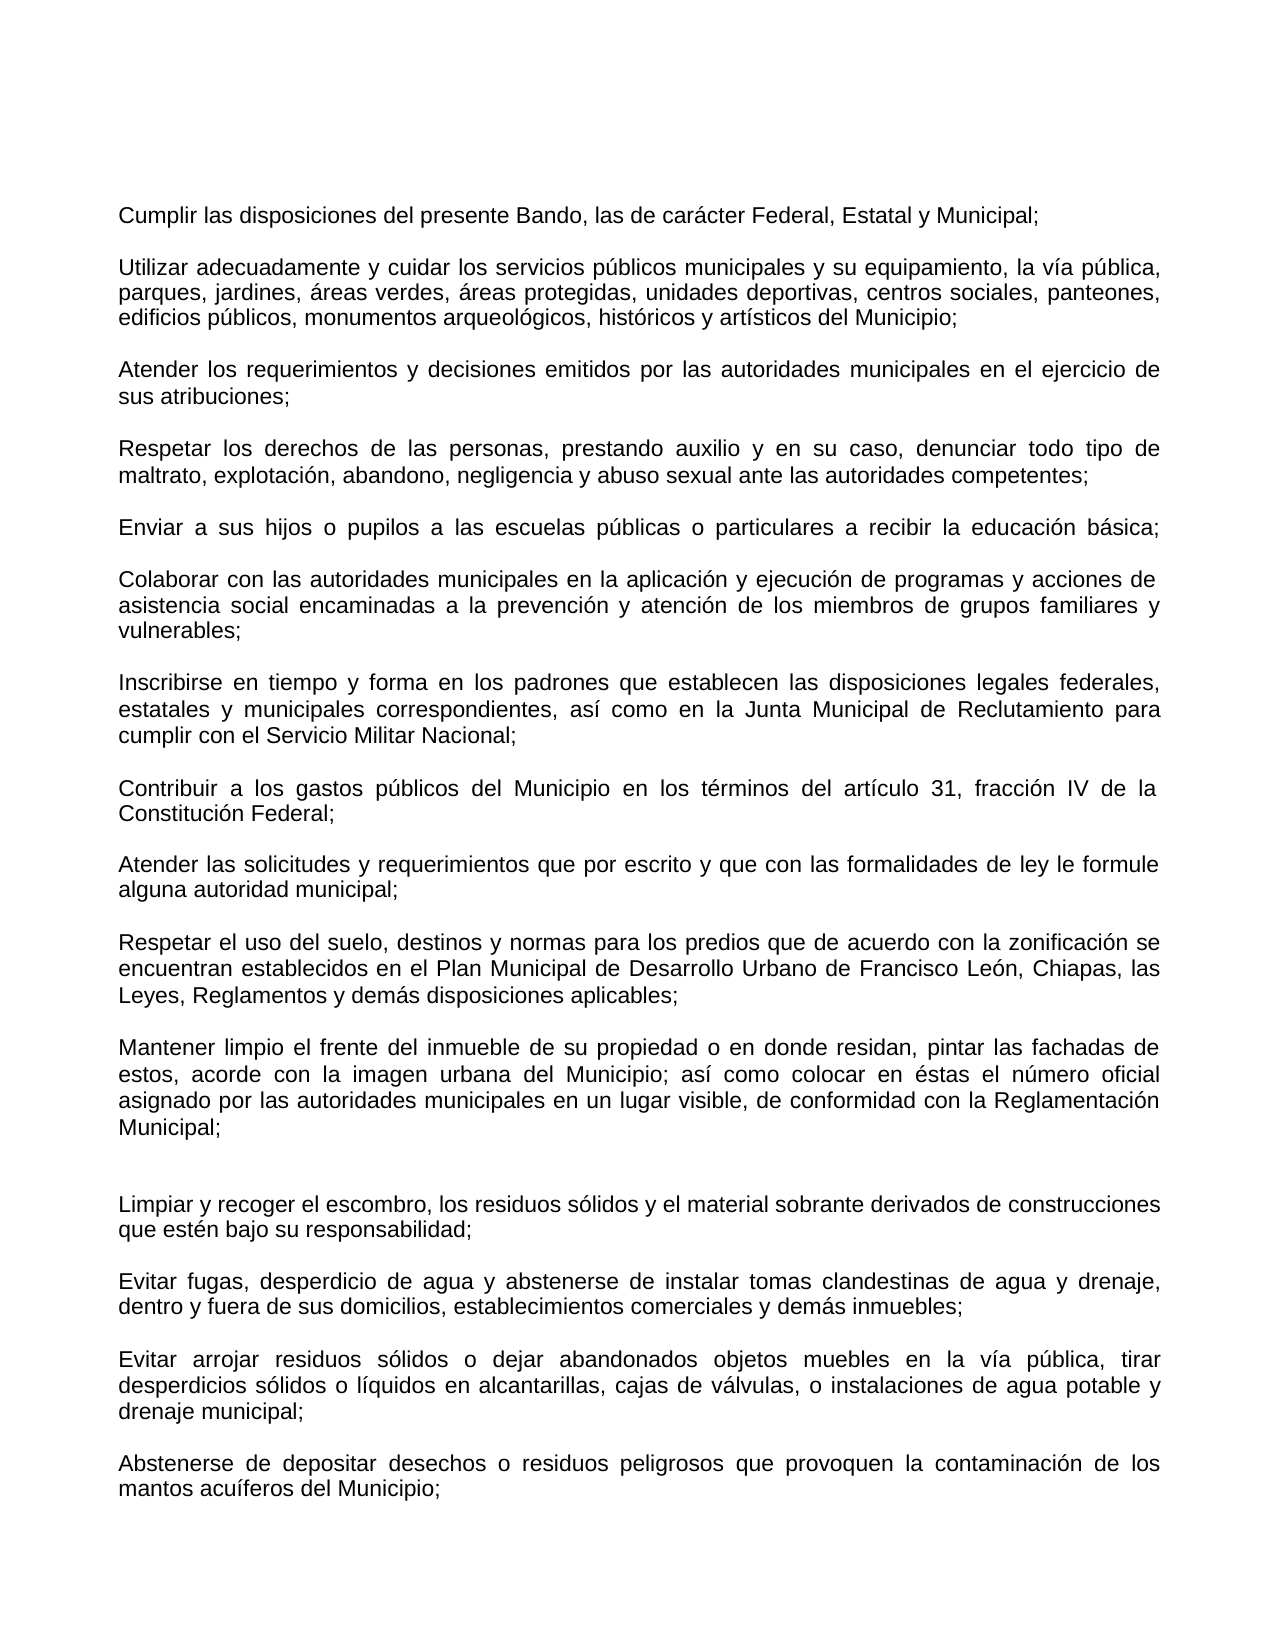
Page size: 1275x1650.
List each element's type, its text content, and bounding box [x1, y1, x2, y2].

text Atender los requerimientos y decisiones emitidos por las autoridades municipales en el ejercicio de sus atribuciones; [118, 356, 1161, 409]
text Abstenerse de depositar desechos o residuos peligrosos que provoquen la contaminación de los mantos acuíferos del Municipio; [118, 1451, 1161, 1501]
text Utilizar adecuadamente y cuidar los servicios públicos municipales y su equipamiento, la vía pública, parques, jardines, áreas verdes, áreas protegidas, unidades deportivas, centros sociales, panteones, edificios públicos, monumentos arqueológicos, históricos y artísticos del Municipio; [118, 255, 1161, 330]
text Respetar los derechos de las personas, prestando auxilio y en su caso, denunciar todo tipo de maltrato, explotación, abandono, negligencia y abuso sexual ante las autoridades competentes; [118, 435, 1161, 488]
text Atender las solicitudes y requerimientos que por escrito y que con las formalidades de ley le formule alguna autoridad municipal; [118, 853, 1160, 903]
text Respetar el uso del suelo, destinos y normas para los predios que de acuerdo con la zonificación se encuentran establecidos en el Plan Municipal de Desarrollo Urbano de Francisco León, Chiapas, las Leyes, Reglamentos y demás disposiciones aplicables; [118, 929, 1161, 1008]
text Constitución Federal; [118, 801, 338, 826]
text Enviar a sus hijos o pupilos a las escuelas públicas o particulares a recibir la educación básica; Colaborar con las autoridades municipales en la aplicación y ejecución de programas y acciones de [118, 488, 1161, 593]
text Evitar arrojar residuos sólidos o dejar abandonados objetos muebles en la vía pública, tirar desperdicios sólidos o líquidos en alcantarillas, cajas de válvulas, o instalaciones de agua potable y drenaje municipal; [118, 1346, 1161, 1424]
text Limpiar y recoger el escombro, los residuos sólidos y el material sobrante derivados de construcciones que estén bajo su responsabilidad; [118, 1193, 1161, 1243]
text Cumplir las disposiciones del presente Bando, las de carácter Federal, Estatal y Municipal; [118, 202, 1041, 228]
text Mantener limpio el frente del inmueble de su propiedad o en donde residan, pintar las fachadas de estos, acorde con la imagen urbana del Municipio; así como colocar en éstas el número oficial asignado por las autoridades municipales en un lugar visible, de conformidad con la Reglamentación Municipal; [118, 1034, 1161, 1140]
text Contribuir a los gastos públicos del Municipio en los términos del artículo 31, fracción IV de la [118, 775, 1161, 801]
text Evitar fugas, desperdicio de agua y abstenerse de instalar tomas clandestinas de agua y drenaje, dentro y fuera de sus domicilios, establecimientos comerciales y demás inmuebles; [118, 1269, 1161, 1319]
text Inscribirse en tiempo y forma en los padrones que establecen las disposiciones legales federales, estatales y municipales correspondientes, así como en la Junta Municipal de Reclutamiento para cumplir con el Servicio Militar Nacional; [118, 669, 1161, 748]
text asistencia social encaminadas a la prevención y atención de los miembros de grupos familiares y vulnerables; [118, 593, 1161, 643]
